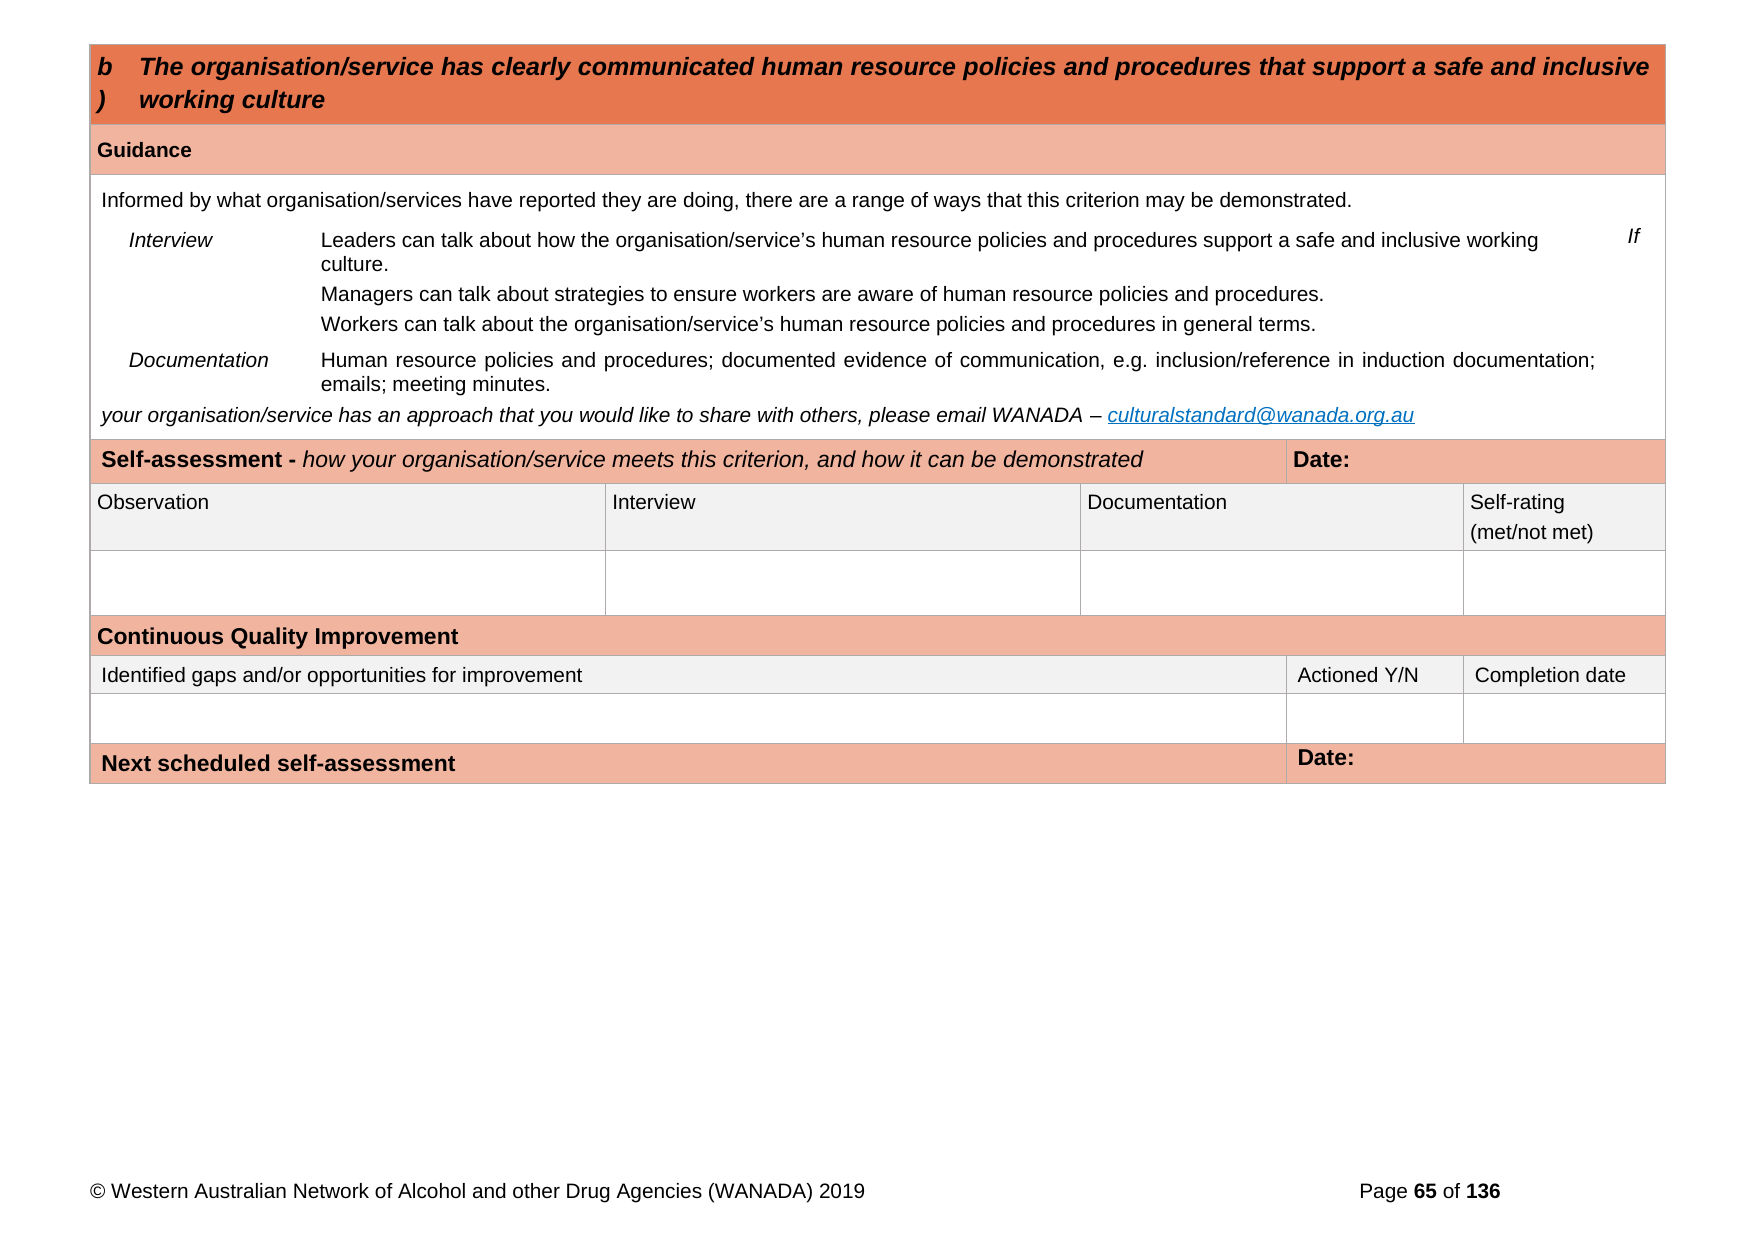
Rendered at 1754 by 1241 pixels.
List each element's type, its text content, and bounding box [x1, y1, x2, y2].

table_cell Next scheduled self-assessment [91, 744, 1286, 783]
table_cell Date: [1287, 744, 1665, 783]
table_cell Actioned Y/N [1287, 656, 1463, 693]
table_cell Interview [606, 484, 1080, 550]
table_cell Documentation [1081, 484, 1463, 550]
table_cell Identified gaps and/or opportunities for improvement [91, 656, 1286, 693]
table_cell Date: [1287, 440, 1665, 483]
table_cell Self-assessment - how your organisation/service meets this criterion, and how it can be demonstrated [91, 440, 1286, 483]
table_header b) [91, 45, 132, 124]
table_cell [606, 551, 1080, 615]
table_cell [91, 551, 605, 615]
table_cell [1464, 551, 1665, 615]
table_header The organisation/service has clearly communicated human resource policies and procedures that support a safe and inclusive working culture [132, 45, 1665, 124]
table_cell Informed by what organisation/services have reported they are doing, there are a range of ways that this criterion may be demonstrated. If your organisation/service has an approach that you would like to share with others, please email WANADA – culturalstandard@wanada.org.au [91, 175, 1665, 439]
table_cell [1287, 694, 1463, 743]
table_cell [1081, 551, 1463, 615]
table_cell Continuous Quality Improvement [91, 616, 1665, 655]
table_cell [1464, 694, 1665, 743]
table_cell Guidance [91, 125, 1665, 174]
table_cell Completion date [1464, 656, 1665, 693]
table_cell Observation [91, 484, 605, 550]
table_cell Self-rating (met/not met) [1464, 484, 1665, 550]
table_cell [91, 694, 1286, 743]
